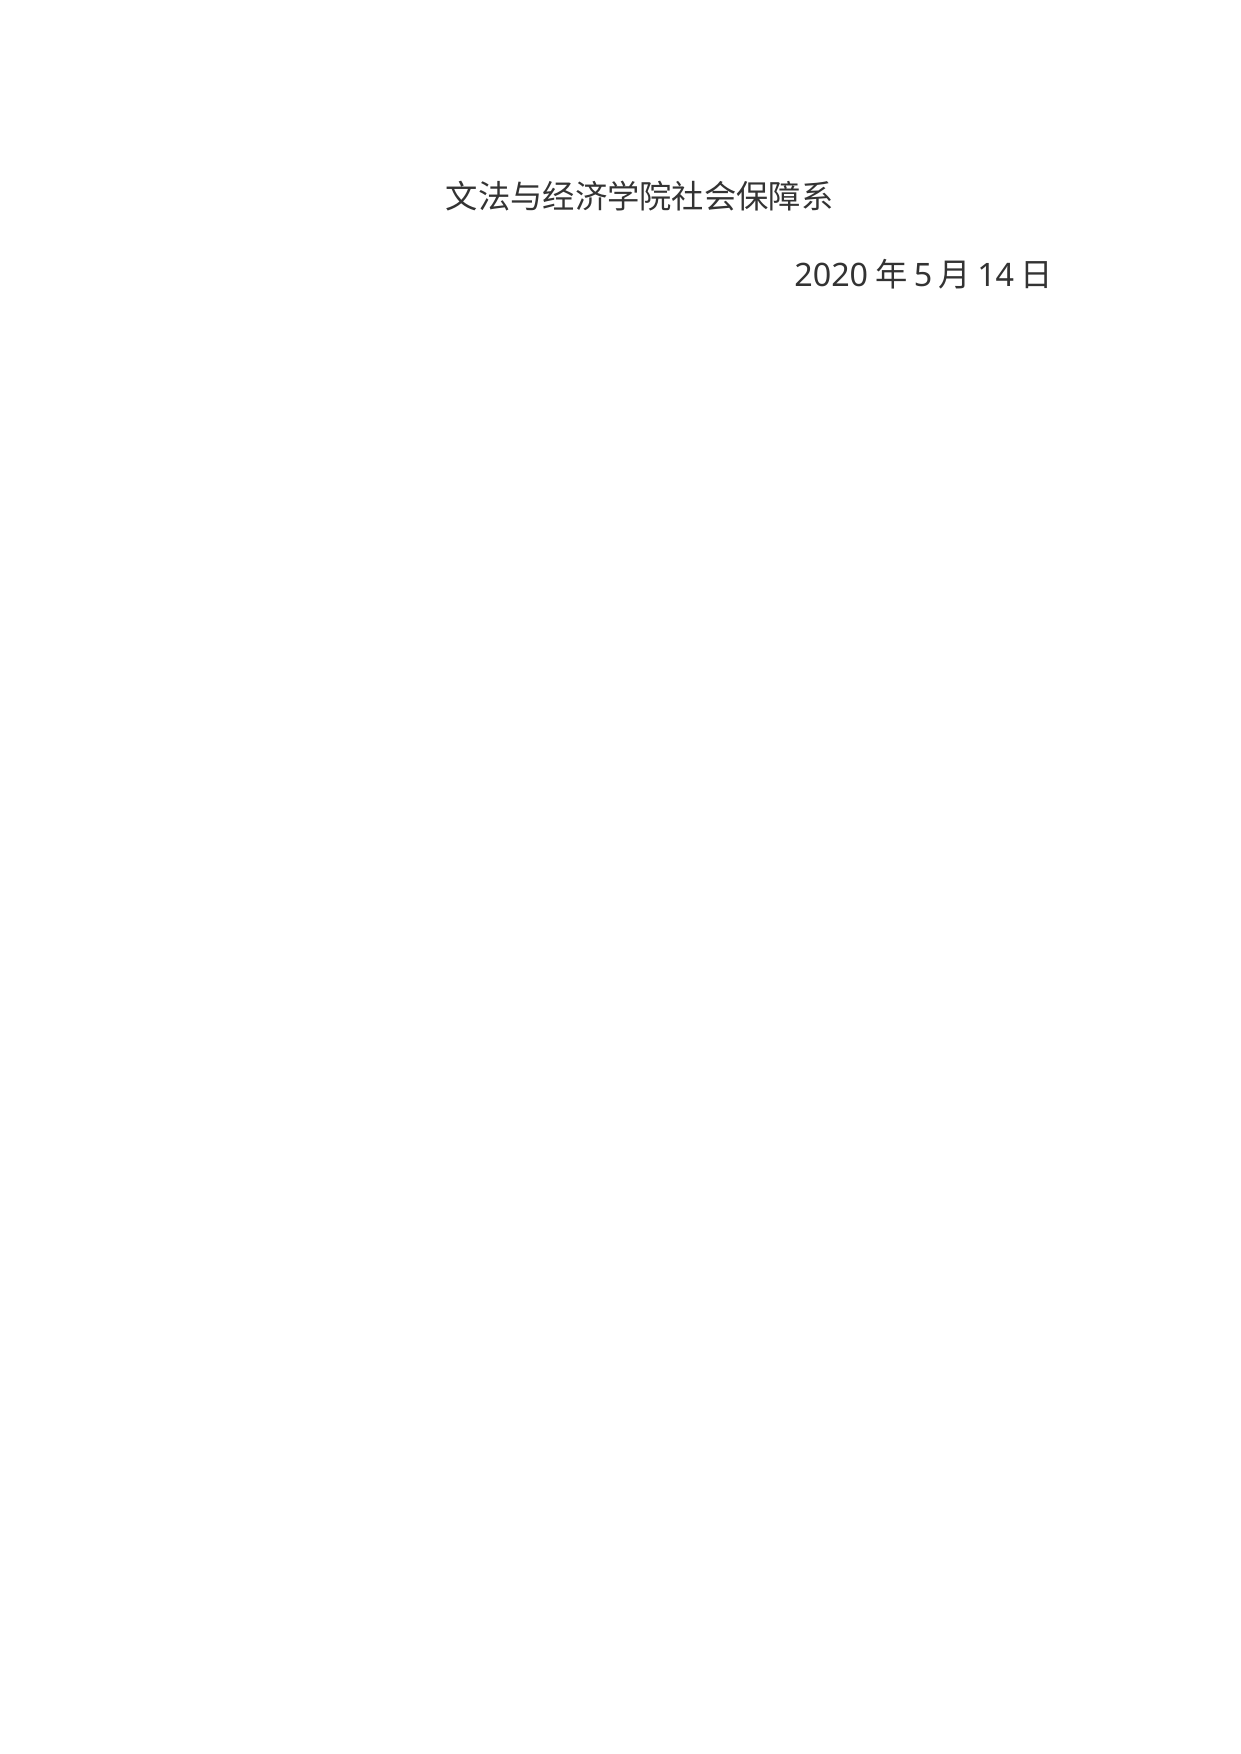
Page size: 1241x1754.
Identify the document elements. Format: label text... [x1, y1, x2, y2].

text 文法与经济学院社会保障系 [187, 162, 1053, 227]
text 2020年5月14日 [187, 239, 1053, 304]
